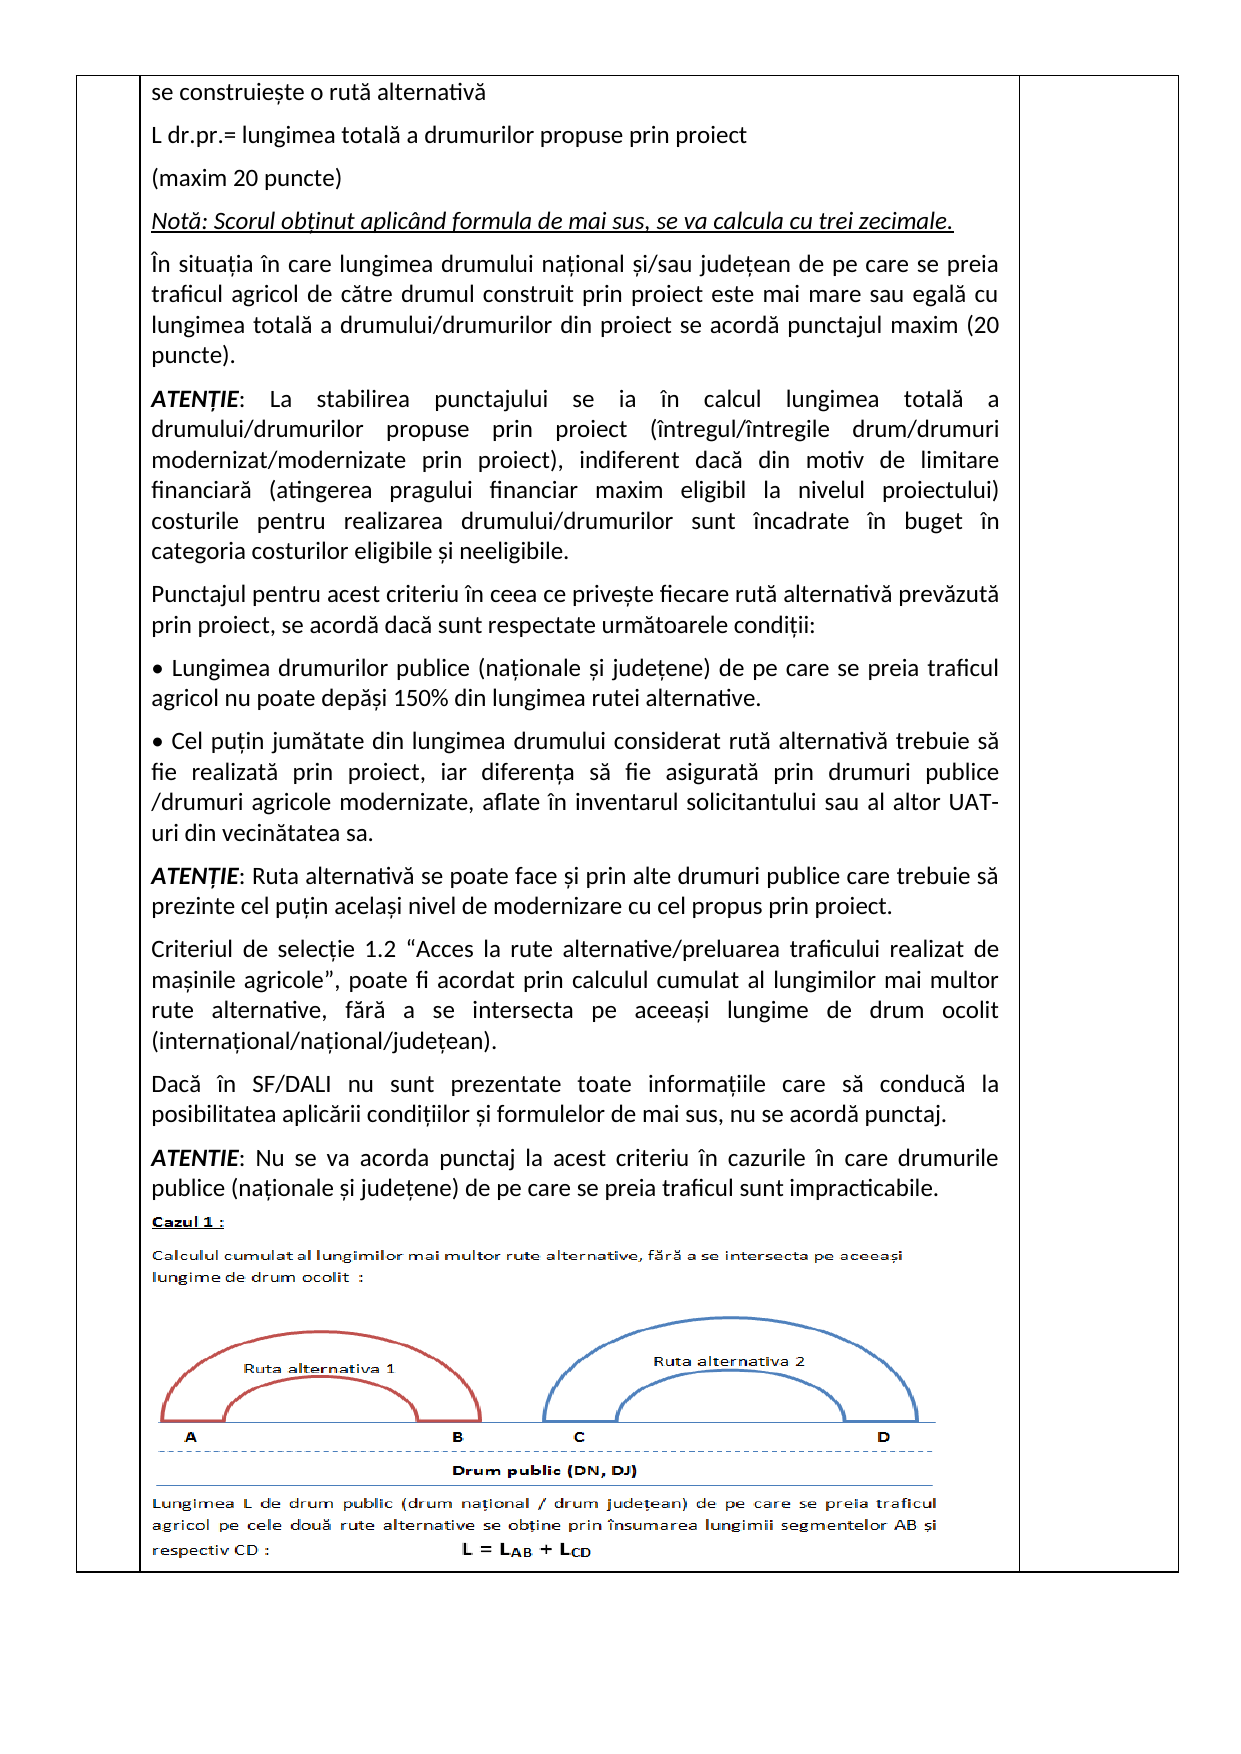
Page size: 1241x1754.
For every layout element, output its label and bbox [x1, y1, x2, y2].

table_cell [77, 76, 139, 1571]
table_cell [1020, 76, 1178, 1571]
table_cell [141, 76, 1019, 1571]
picture [151, 1215, 939, 1559]
